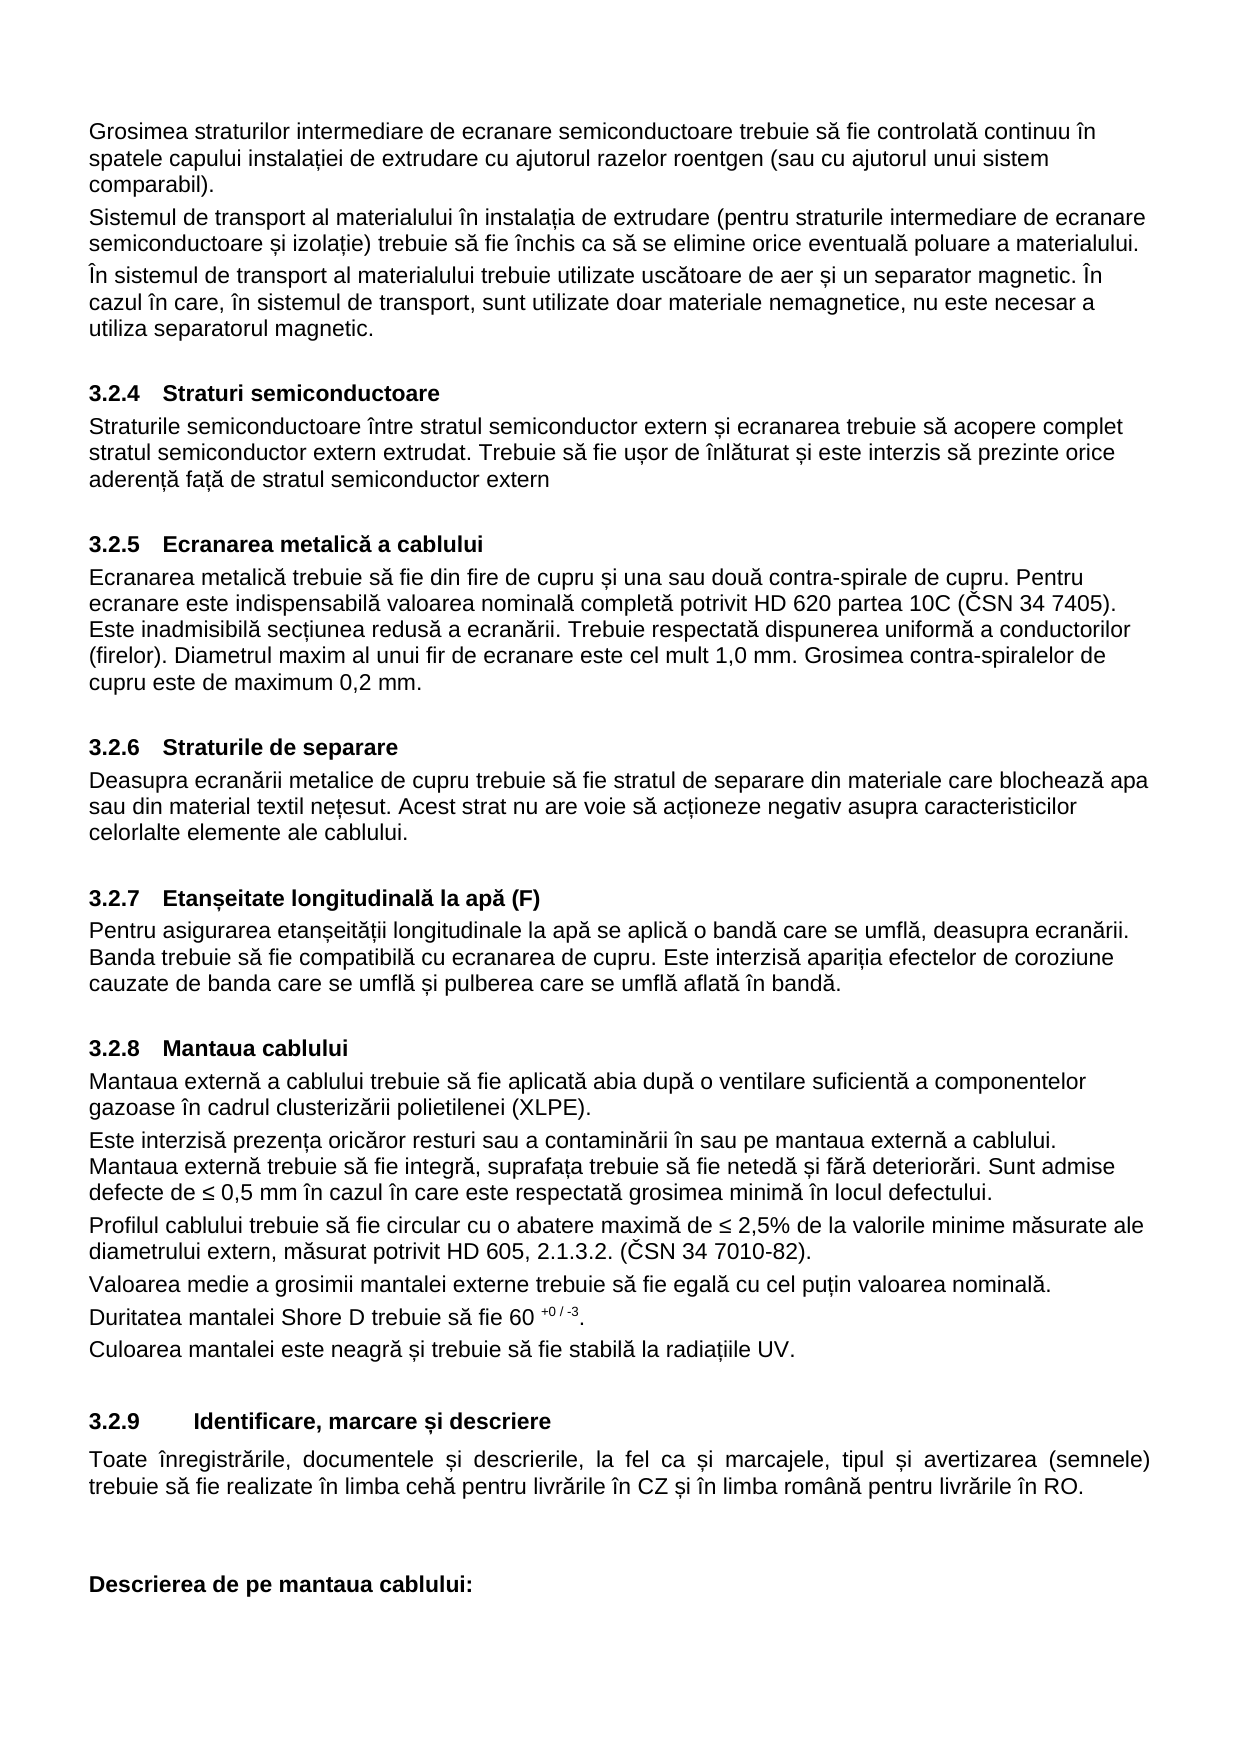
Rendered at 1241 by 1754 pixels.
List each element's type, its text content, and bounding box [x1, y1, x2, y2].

text Este interzisă prezența oricăror resturi sau a contaminării în sau pe mantaua externă a cablului. Mantaua externă trebuie să fie integră, suprafața trebuie să fie netedă și fără deteriorări. Sunt admise defecte de ≤ 0,5 mm în cazul în care este respectată grosimea minimă în locul defectului. [89, 1127, 1152, 1206]
text Descrierea de pe mantaua cablului: [89, 1571, 1152, 1597]
text Profilul cablului trebuie să fie circular cu o abatere maximă de ≤ 2,5% de la valorile minime măsurate ale diametrului extern, măsurat potrivit HD 605, 2.1.3.2. (ČSN 34 7010-82). [89, 1212, 1152, 1265]
text În sistemul de transport al materialului trebuie utilizate uscătoare de aer și un separator magnetic. În cazul în care, în sistemul de transport, sunt utilizate doar materiale nemagnetice, nu este necesar a utiliza separatorul magnetic. [89, 262, 1152, 341]
subtitle Mantaua cablului [89, 1035, 1152, 1061]
subtitle Ecranarea metalică a cablului [89, 531, 1152, 557]
text Grosimea straturilor intermediare de ecranare semiconductoare trebuie să fie controlată continuu în spatele capului instalației de extrudare cu ajutorul razelor roentgen (sau cu ajutorul unui sistem comparabil). [89, 118, 1152, 197]
text Sistemul de transport al materialului în instalația de extrudare (pentru straturile intermediare de ecranare semiconductoare și izolație) trebuie să fie închis ca să se elimine orice eventuală poluare a materialului. [89, 203, 1152, 256]
subtitle Etanșeitate longitudinală la apă (F) [89, 884, 1152, 911]
text Toate înregistrările, documentele și descrierile, la fel ca și marcajele, tipul și avertizarea (semnele) trebuie să fie realizate în limba cehă pentru livrările în CZ și în limba română pentru livrările în RO. [89, 1446, 1152, 1499]
text Valoarea medie a grosimii mantalei externe trebuie să fie egală cu cel puțin valoarea nominală. [89, 1271, 1152, 1297]
text Culoarea mantalei este neagră și trebuie să fie stabilă la radiațiile UV. [89, 1336, 1152, 1362]
subtitle Straturile de separare [89, 734, 1152, 760]
text Pentru asigurarea etanșeității longitudinale la apă se aplică o bandă care se umflă, deasupra ecranării. Banda trebuie să fie compatibilă cu ecranarea de cupru. Este interzisă apariția efectelor de coroziune cauzate de banda care se umflă și pulberea care se umflă aflată în bandă. [89, 917, 1152, 996]
text Mantaua externă a cablului trebuie să fie aplicată abia după o ventilare suficientă a componentelor gazoase în cadrul clusterizării polietilenei (XLPE). [89, 1068, 1152, 1120]
text Deasupra ecranării metalice de cupru trebuie să fie stratul de separare din materiale care blochează apa sau din material textil nețesut. Acest strat nu are voie să acționeze negativ asupra caracteristicilor celorlalte elemente ale cablului. [89, 767, 1152, 846]
subtitle Identificare, marcare și descriere [89, 1408, 1152, 1434]
text Ecranarea metalică trebuie să fie din fire de cupru și una sau două contra-spirale de cupru. Pentru ecranare este indispensabilă valoarea nominală completă potrivit HD 620 partea 10C (ČSN 34 7405). Este inadmisibilă secțiunea redusă a ecranării. Trebuie respectată dispunerea uniformă a conductorilor (firelor). Diametrul maxim al unui fir de ecranare este cel mult 1,0 mm. Grosimea contra-spiralelor de cupru este de maximum 0,2 mm. [89, 563, 1152, 695]
text Straturile semiconductoare între stratul semiconductor extern și ecranarea trebuie să acopere complet stratul semiconductor extern extrudat. Trebuie să fie ușor de înlăturat și este interzis să prezinte orice aderență față de stratul semiconductor extern [89, 413, 1152, 492]
text Duritatea mantalei Shore D trebuie să fie 60 +0 / -3. [89, 1303, 1152, 1330]
subtitle Straturi semiconductoare [89, 380, 1152, 407]
